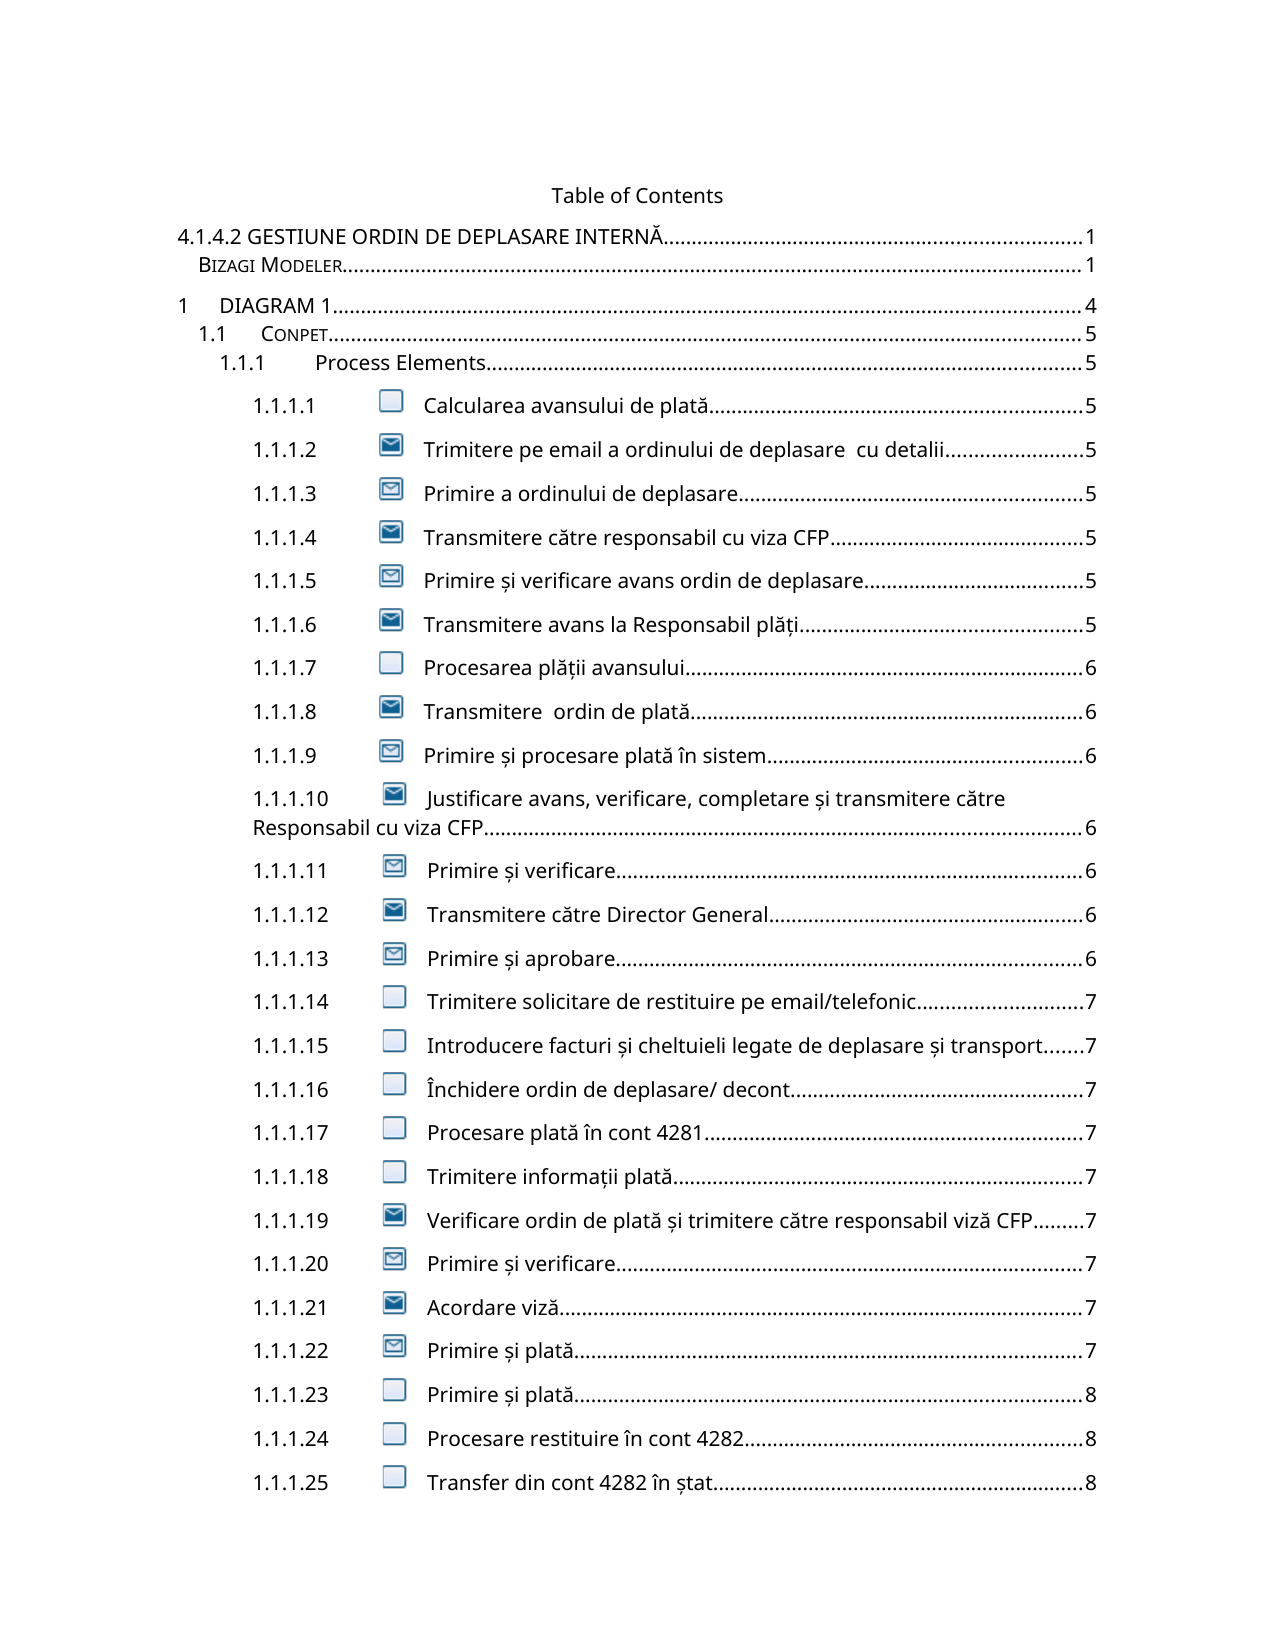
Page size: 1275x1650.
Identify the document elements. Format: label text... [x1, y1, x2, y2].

picture [382, 897, 408, 923]
text 1.1.1.18 Trimitere informații plată 7 [252, 1159, 1098, 1191]
picture [382, 1421, 408, 1447]
text 1.1.1.9 Primire și procesare plată în sistem 6 [252, 738, 1098, 769]
picture [379, 563, 405, 589]
picture [382, 781, 408, 807]
picture [382, 853, 408, 879]
picture [382, 1115, 408, 1141]
picture [382, 1159, 408, 1185]
text 1 Diagram 1 4 [177, 291, 1098, 319]
picture [382, 1246, 408, 1272]
picture [382, 1465, 408, 1490]
picture [382, 1072, 408, 1097]
text 1.1.1.14 Trimitere solicitare de restituire pe email/telefonic 7 [252, 985, 1098, 1016]
picture [379, 607, 405, 633]
text 1.1.1.6 Transmitere avans la Responsabil plăți 5 [252, 607, 1098, 638]
text Bizagi Modeler 1 [198, 250, 1098, 279]
text 1.1.1.20 Primire și verificare 7 [252, 1247, 1098, 1278]
text 1.1.1 Process Elements 5 [219, 348, 1098, 376]
text 1.1.1.13 Primire și aprobare 6 [252, 941, 1098, 972]
picture [382, 1028, 408, 1054]
picture [379, 738, 405, 764]
text 1.1.1.21 Acordare viză 7 [252, 1290, 1098, 1321]
picture [382, 1377, 408, 1403]
picture [379, 432, 405, 458]
picture [382, 984, 408, 1010]
text 1.1.1.11 Primire și verificare 6 [252, 854, 1098, 885]
picture [382, 1333, 408, 1359]
text 1.1.1.7 Procesarea plății avansului 6 [252, 651, 1098, 682]
picture [379, 476, 405, 502]
text 1.1.1.17 Procesare plată în cont 4281 7 [252, 1116, 1098, 1147]
text 1.1.1.24 Procesare restituire în cont 4282 8 [252, 1421, 1098, 1452]
picture [382, 1290, 408, 1316]
text Table of Contents [177, 181, 1098, 209]
picture [379, 650, 405, 676]
text 1.1.1.25 Transfer din cont 4282 în ștat 8 [252, 1465, 1098, 1496]
picture [379, 520, 405, 545]
text 1.1.1.10 Justificare avans, verificare, completare și transmitere către Responsabil cu viza CFP 6 [252, 782, 1098, 841]
text 1.1.1.12 Transmitere către Director General 6 [252, 897, 1098, 929]
text 1.1.1.22 Primire și plată 7 [252, 1334, 1098, 1365]
picture [382, 941, 408, 967]
text 1.1.1.1 Calcularea avansului de plată 5 [252, 389, 1098, 420]
picture [382, 1203, 408, 1228]
text 1.1.1.5 Primire și verificare avans ordin de deplasare 5 [252, 563, 1098, 595]
text 1.1.1.15 Introducere facturi și cheltuieli legate de deplasare și transport 7 [252, 1028, 1098, 1059]
text 1.1.1.4 Transmitere către responsabil cu viza CFP 5 [252, 520, 1098, 551]
picture [379, 694, 405, 720]
text 4.1.4.2 Gestiune ordin de deplasare internă 1 [177, 222, 1098, 250]
picture [379, 388, 405, 414]
text 1.1.1.23 Primire și plată 8 [252, 1378, 1098, 1409]
text 1.1.1.2 Trimitere pe email a ordinului de deplasare cu detalii 5 [252, 433, 1098, 464]
text 1.1.1.19 Verificare ordin de plată și trimitere către responsabil viză CFP 7 [252, 1203, 1098, 1234]
text 1.1.1.16 Închidere ordin de deplasare/ decont 7 [252, 1072, 1098, 1103]
text 1.1.1.3 Primire a ordinului de deplasare 5 [252, 476, 1098, 507]
text 1.1 Conpet 5 [198, 319, 1098, 348]
text 1.1.1.8 Transmitere ordin de plată 6 [252, 694, 1098, 726]
